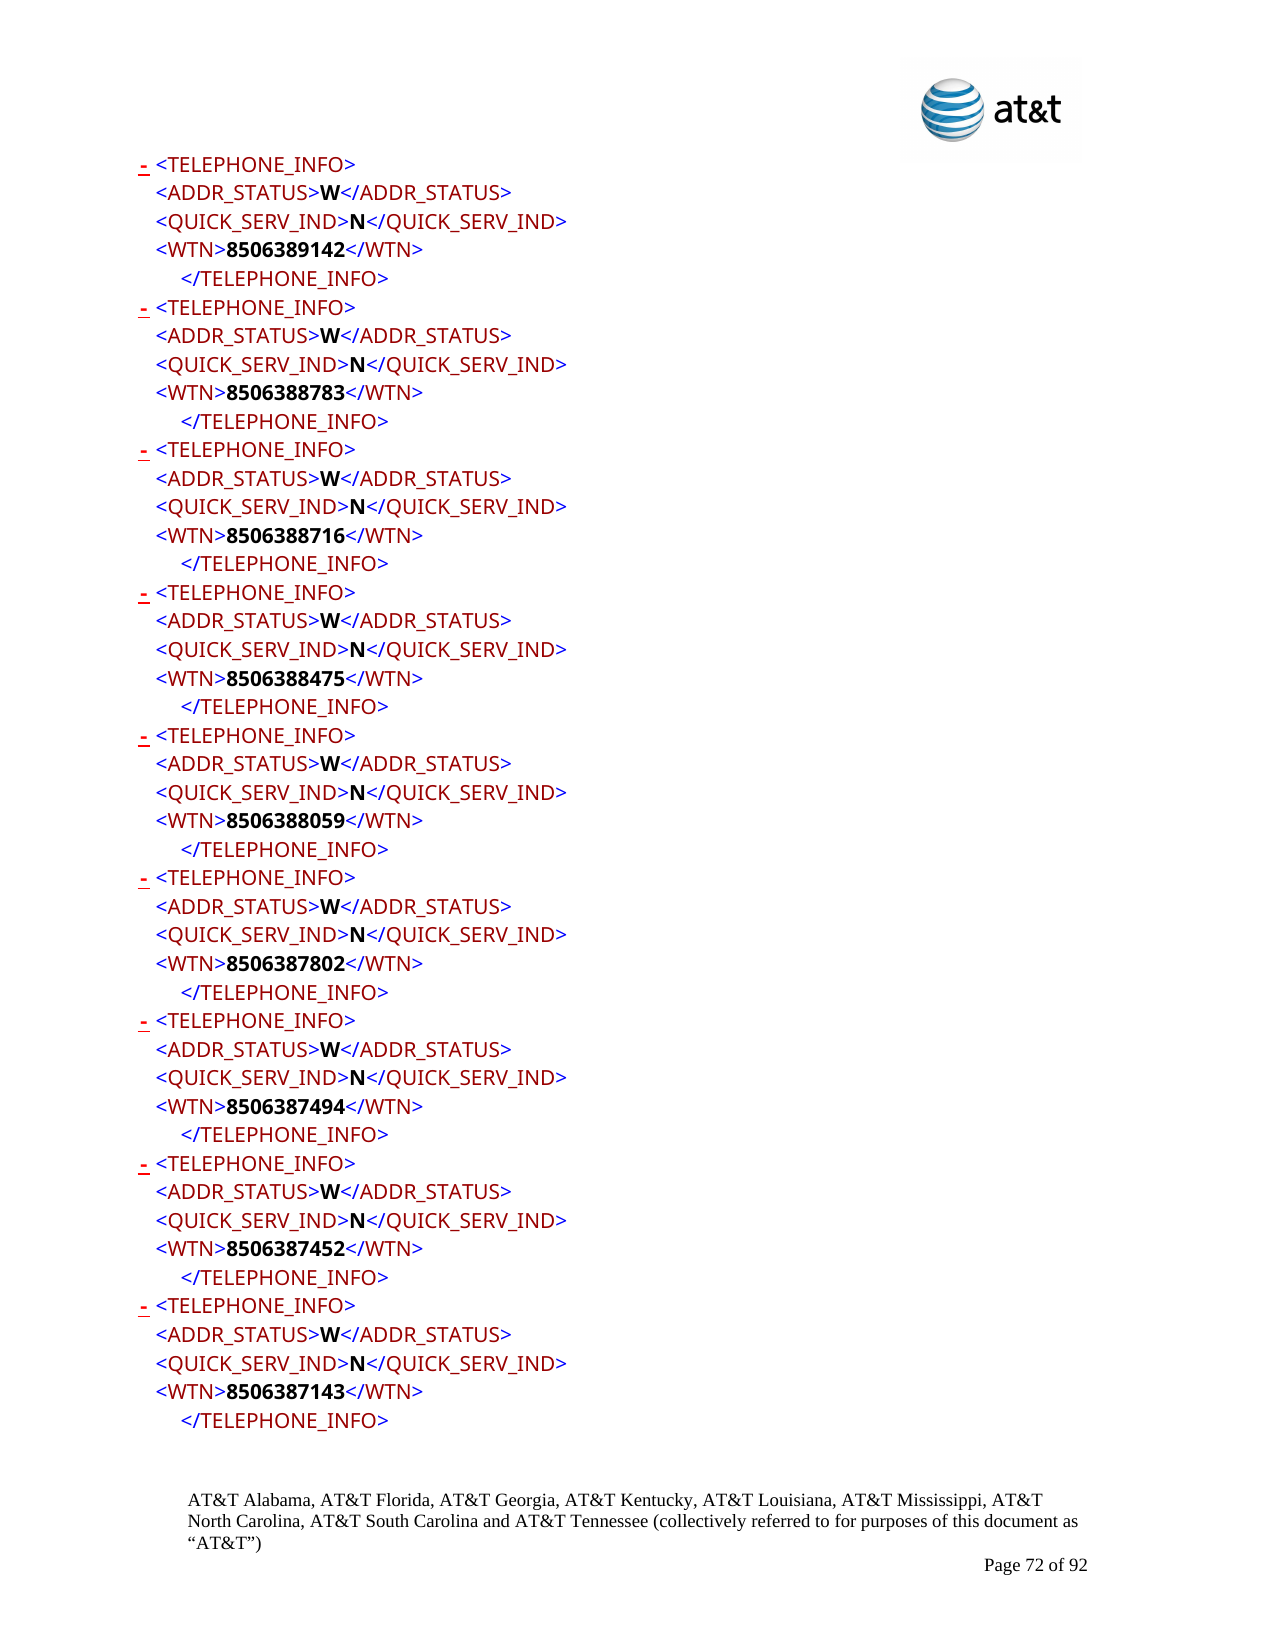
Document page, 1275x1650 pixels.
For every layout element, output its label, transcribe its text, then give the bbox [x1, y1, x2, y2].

text <WTN>8506387143</WTN> [137, 1377, 1087, 1406]
text <QUICK_SERV_IND>N</QUICK_SERV_IND> [137, 207, 1087, 236]
text <ADDR_STATUS>W</ADDR_STATUS> [137, 1035, 1087, 1063]
text <ADDR_STATUS>W</ADDR_STATUS> [137, 607, 1087, 635]
picture [900, 57, 1082, 150]
text <ADDR_STATUS>W</ADDR_STATUS> [137, 464, 1087, 492]
text </TELEPHONE_INFO> [162, 978, 1087, 1006]
text </TELEPHONE_INFO> [162, 1406, 1087, 1434]
text <WTN>8506389142</WTN> [137, 236, 1087, 264]
text <WTN>8506388059</WTN> [137, 806, 1087, 835]
text <ADDR_STATUS>W</ADDR_STATUS> [137, 1320, 1087, 1349]
text - <TELEPHONE_INFO> [137, 863, 1087, 892]
text - <TELEPHONE_INFO> [137, 721, 1087, 749]
text <QUICK_SERV_IND>N</QUICK_SERV_IND> [137, 1349, 1087, 1377]
text <WTN>8506387802</WTN> [137, 949, 1087, 978]
text <WTN>8506388716</WTN> [137, 521, 1087, 549]
text <QUICK_SERV_IND>N</QUICK_SERV_IND> [137, 1206, 1087, 1234]
text <WTN>8506388475</WTN> [137, 664, 1087, 692]
text <ADDR_STATUS>W</ADDR_STATUS> [137, 892, 1087, 921]
text </TELEPHONE_INFO> [162, 692, 1087, 721]
text </TELEPHONE_INFO> [162, 407, 1087, 435]
text <ADDR_STATUS>W</ADDR_STATUS> [137, 178, 1087, 207]
text <WTN>8506387494</WTN> [137, 1092, 1087, 1120]
text </TELEPHONE_INFO> [162, 835, 1087, 863]
text </TELEPHONE_INFO> [162, 1263, 1087, 1292]
text <WTN>8506388783</WTN> [137, 378, 1087, 407]
text - <TELEPHONE_INFO> [137, 578, 1087, 607]
text <QUICK_SERV_IND>N</QUICK_SERV_IND> [137, 350, 1087, 378]
text - <TELEPHONE_INFO> [137, 1292, 1087, 1320]
text <ADDR_STATUS>W</ADDR_STATUS> [137, 749, 1087, 778]
text <WTN>8506387452</WTN> [137, 1234, 1087, 1263]
text - <TELEPHONE_INFO> [137, 293, 1087, 321]
text - <TELEPHONE_INFO> [137, 1006, 1087, 1035]
text <QUICK_SERV_IND>N</QUICK_SERV_IND> [137, 492, 1087, 521]
text <ADDR_STATUS>W</ADDR_STATUS> [137, 1177, 1087, 1206]
text </TELEPHONE_INFO> [162, 549, 1087, 578]
text - <TELEPHONE_INFO> [137, 150, 1087, 178]
text <QUICK_SERV_IND>N</QUICK_SERV_IND> [137, 635, 1087, 664]
text - <TELEPHONE_INFO> [137, 1149, 1087, 1177]
text - <TELEPHONE_INFO> [137, 435, 1087, 464]
text <QUICK_SERV_IND>N</QUICK_SERV_IND> [137, 921, 1087, 949]
text </TELEPHONE_INFO> [162, 264, 1087, 293]
text </TELEPHONE_INFO> [162, 1120, 1087, 1149]
text <ADDR_STATUS>W</ADDR_STATUS> [137, 321, 1087, 350]
text <QUICK_SERV_IND>N</QUICK_SERV_IND> [137, 778, 1087, 806]
text <QUICK_SERV_IND>N</QUICK_SERV_IND> [137, 1063, 1087, 1092]
